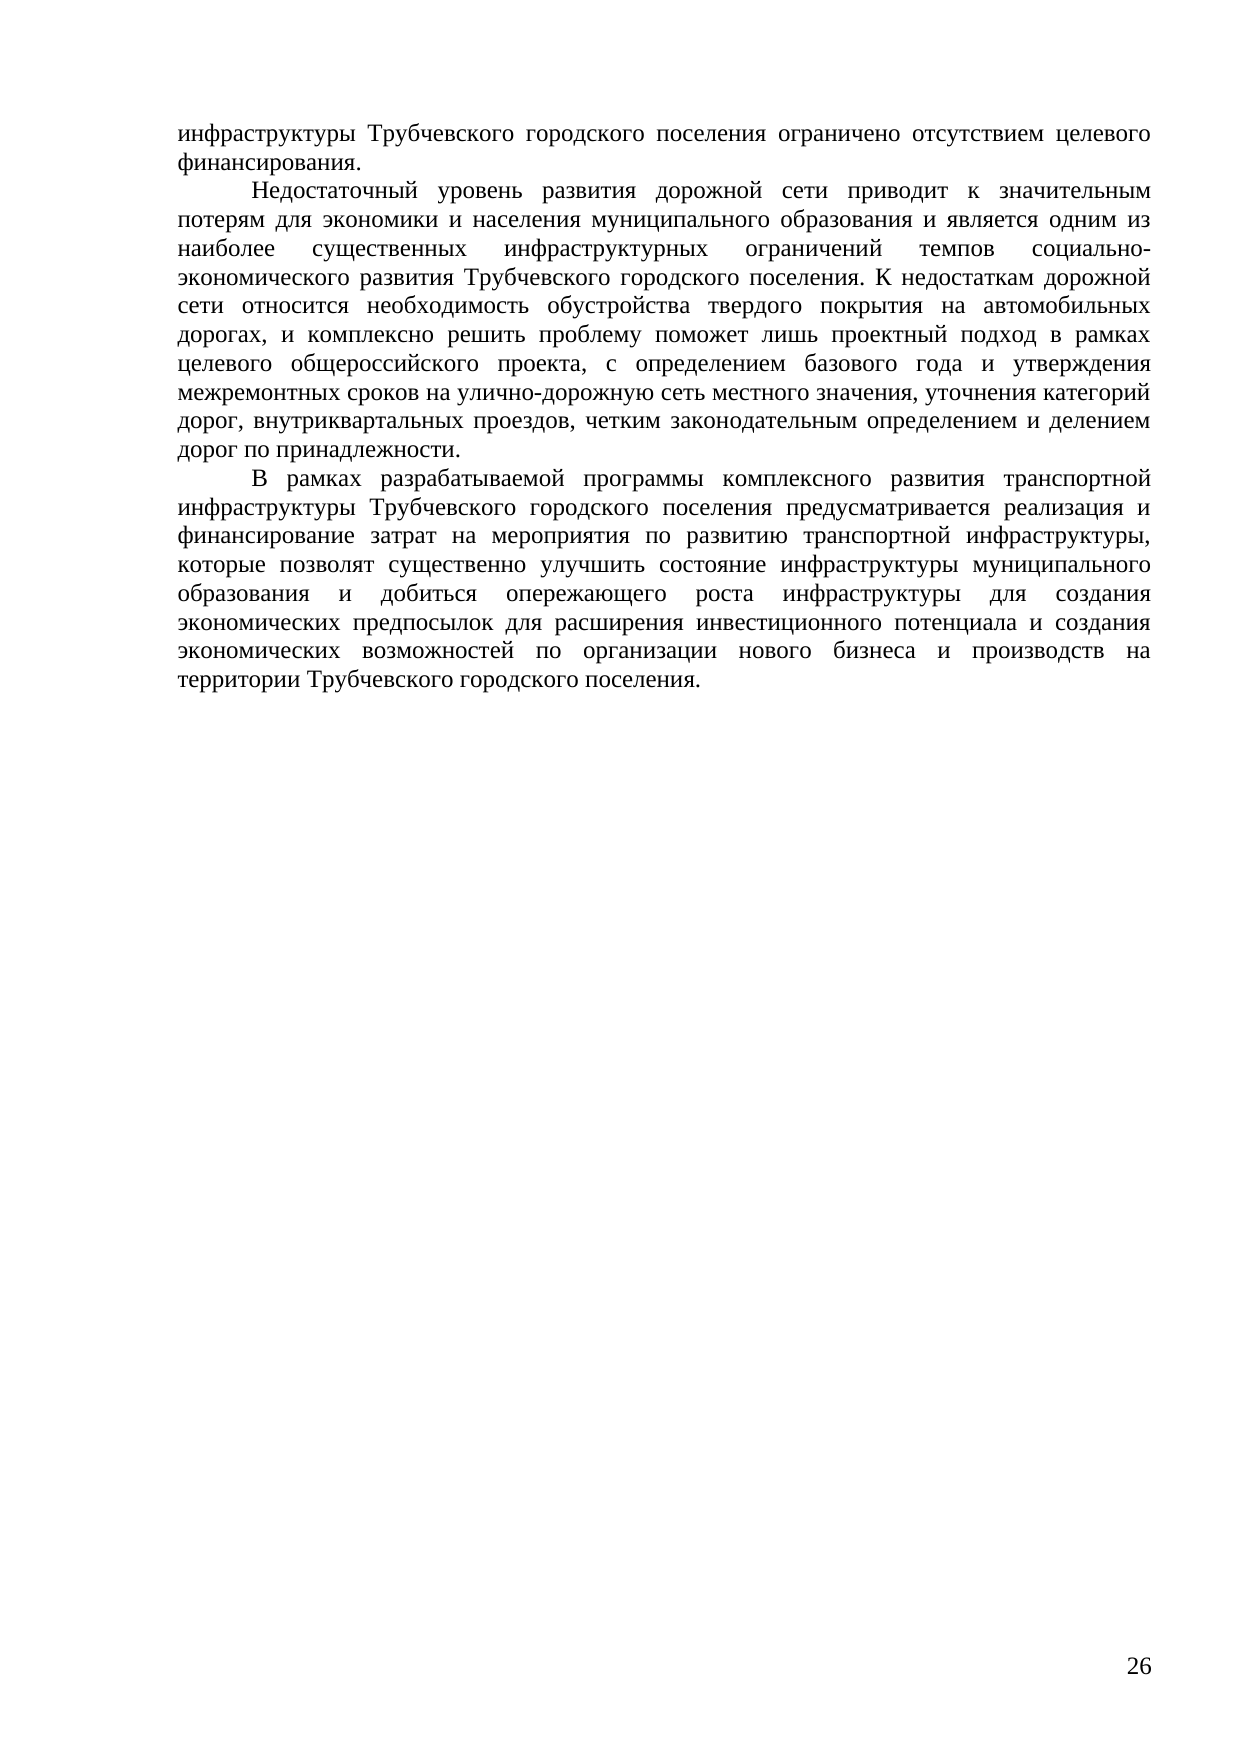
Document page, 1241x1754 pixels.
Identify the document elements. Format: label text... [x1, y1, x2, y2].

text Недостаточный уровень развития дорожной сети приводит к значительным потерям для экономики и населения муниципального образования и является одним из наиболее существенных инфраструктурных ограничений темпов социально-экономического развития Трубчевского городского поселения. К недостаткам дорожной сети относится необходимость обустройства твердого покрытия на автомобильных дорогах, и комплексно решить проблему поможет лишь проектный подход в рамках целевого общероссийского проекта, с определением базового года и утверждения межремонтных сроков на улично-дорожную сеть местного значения, уточнения категорий дорог, внутриквартальных проездов, четким законодательным определением и делением дорог по принадлежности. [177, 176, 1152, 463]
text В рамках разрабатываемой программы комплексного развития транспортной инфраструктуры Трубчевского городского поселения предусматривается реализация и финансирование затрат на мероприятия по развитию транспортной инфраструктуры, которые позволят существенно улучшить состояние инфраструктуры муниципального образования и добиться опережающего роста инфраструктуры для создания экономических предпосылок для расширения инвестиционного потенциала и создания экономических возможностей по организации нового бизнеса и производств на территории Трубчевского городского поселения. [177, 463, 1152, 693]
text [177, 118, 1152, 176]
